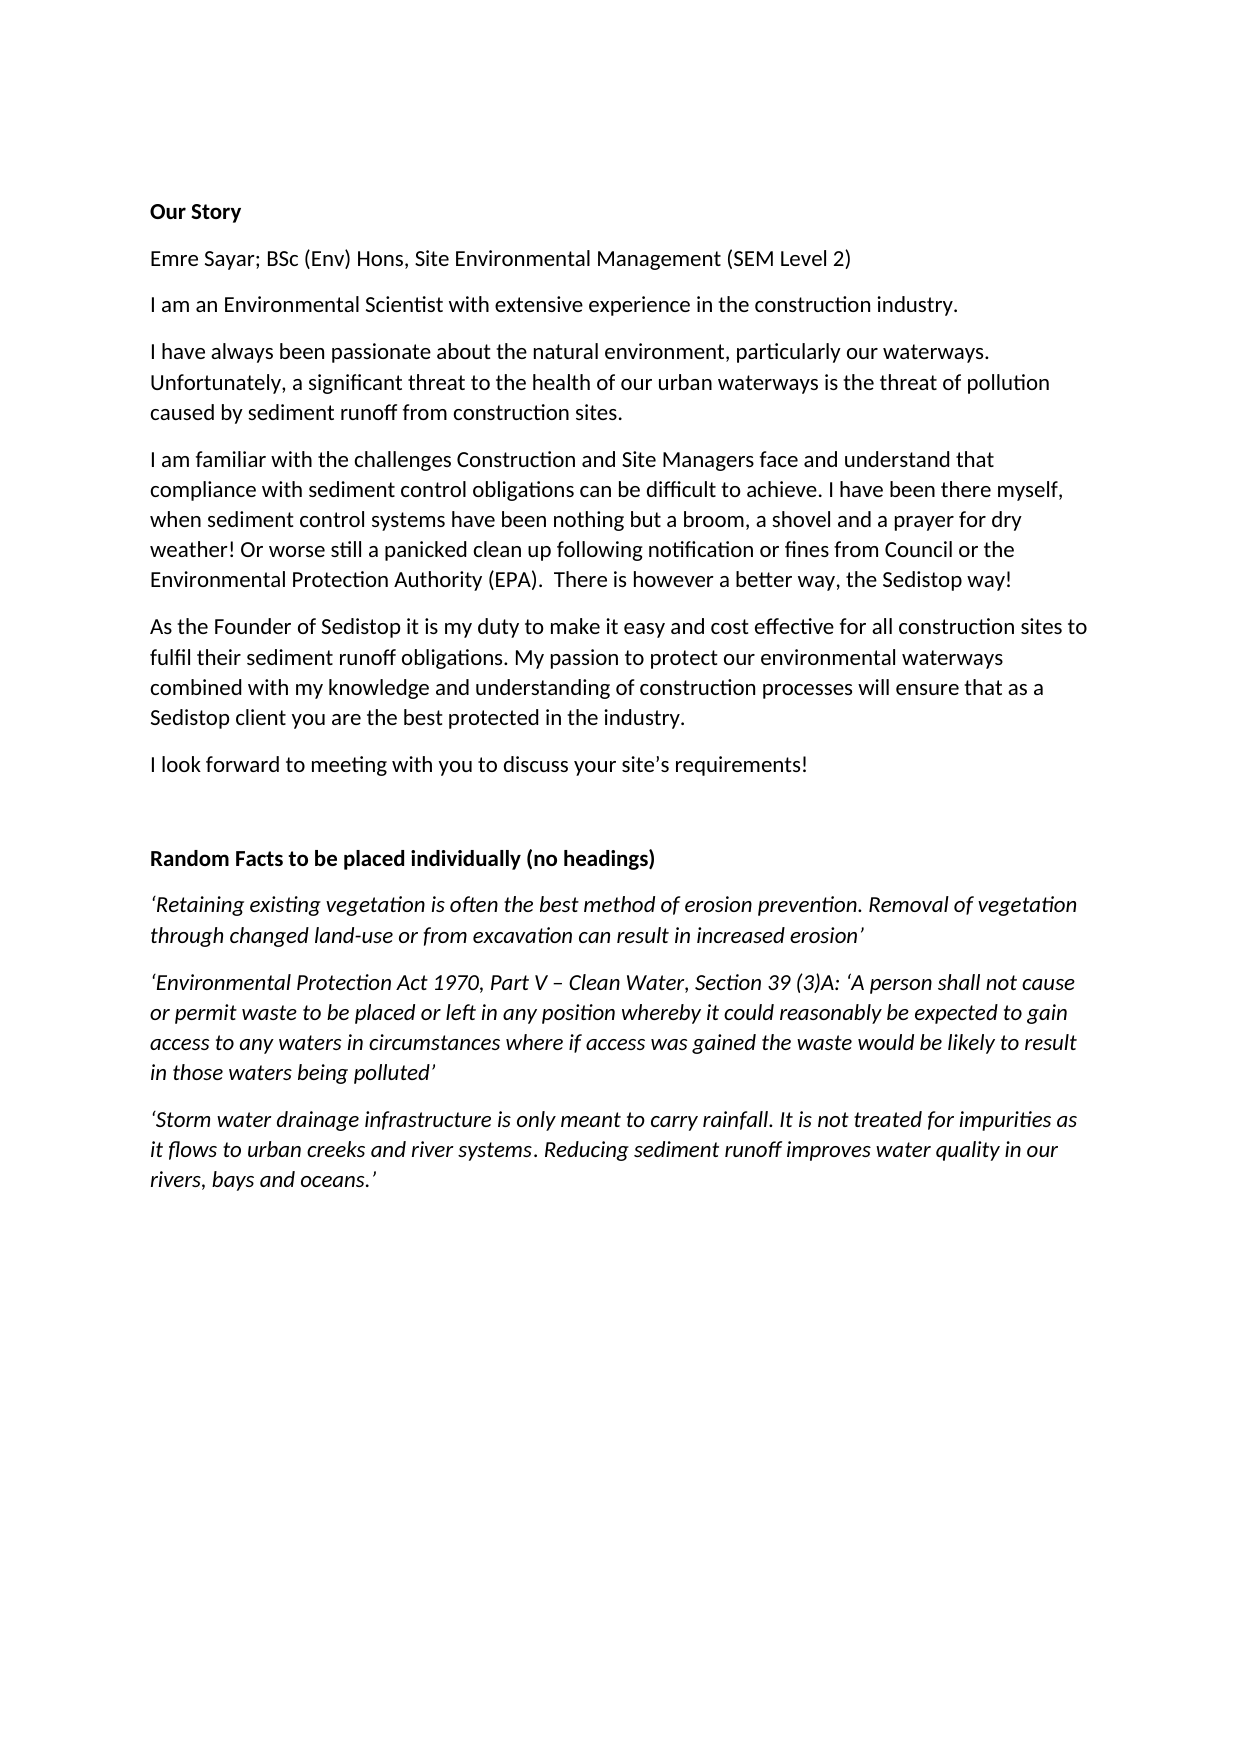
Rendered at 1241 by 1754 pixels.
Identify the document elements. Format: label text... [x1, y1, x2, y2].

text I look forward to meeting with you to discuss your site’s requirements! [150, 750, 1090, 778]
text I am an Environmental Scientist with extensive experience in the construction industry. [150, 291, 1090, 319]
text As the Founder of Sedistop it is my duty to make it easy and cost effective for all construction sites to fulfil their sediment runoff obligations. My passion to protect our environmental waterways combined with my knowledge and understanding of construction processes will ensure that as a Sedistop client you are the best protected in the industry. [150, 612, 1090, 731]
text ‘Environmental Protection Act 1970, Part V – Clean Water, Section 39 (3)A: ‘A person shall not cause or permit waste to be placed or left in any position whereby it could reasonably be expected to gain access to any waters in circumstances where if access was gained the waste would be likely to result in those waters being polluted’ [150, 968, 1090, 1086]
text ‘Storm water drainage infrastructure is only meant to carry rainfall. It is not treated for impurities as it flows to urban creeks and river systems. Reducing sediment runoff improves water quality in our rivers, bays and oceans.’ [150, 1105, 1090, 1194]
text ‘Retaining existing vegetation is often the best method of erosion prevention. Removal of vegetation through changed land-use or from excavation can result in increased erosion’ [150, 891, 1090, 949]
text Emre Sayar; BSc (Env) Hons, Site Environmental Management (SEM Level 2) [150, 244, 1090, 272]
text I have always been passionate about the natural environment, particularly our waterways. Unfortunately, a significant threat to the health of our urban waterways is the threat of pollution caused by sediment runoff from construction sites. [150, 337, 1090, 426]
text Our Story [150, 197, 1090, 225]
text Random Facts to be placed individually (no headings) [150, 844, 1090, 872]
text I am familiar with the challenges Construction and Site Managers face and understand that compliance with sediment control obligations can be difficult to achieve. I have been there myself, when sediment control systems have been nothing but a broom, a shovel and a prayer for dry weather! Or worse still a panicked clean up following notification or fines from Council or the Environmental Protection Authority (EPA). There is however a better way, the Sedistop way! [150, 445, 1090, 594]
